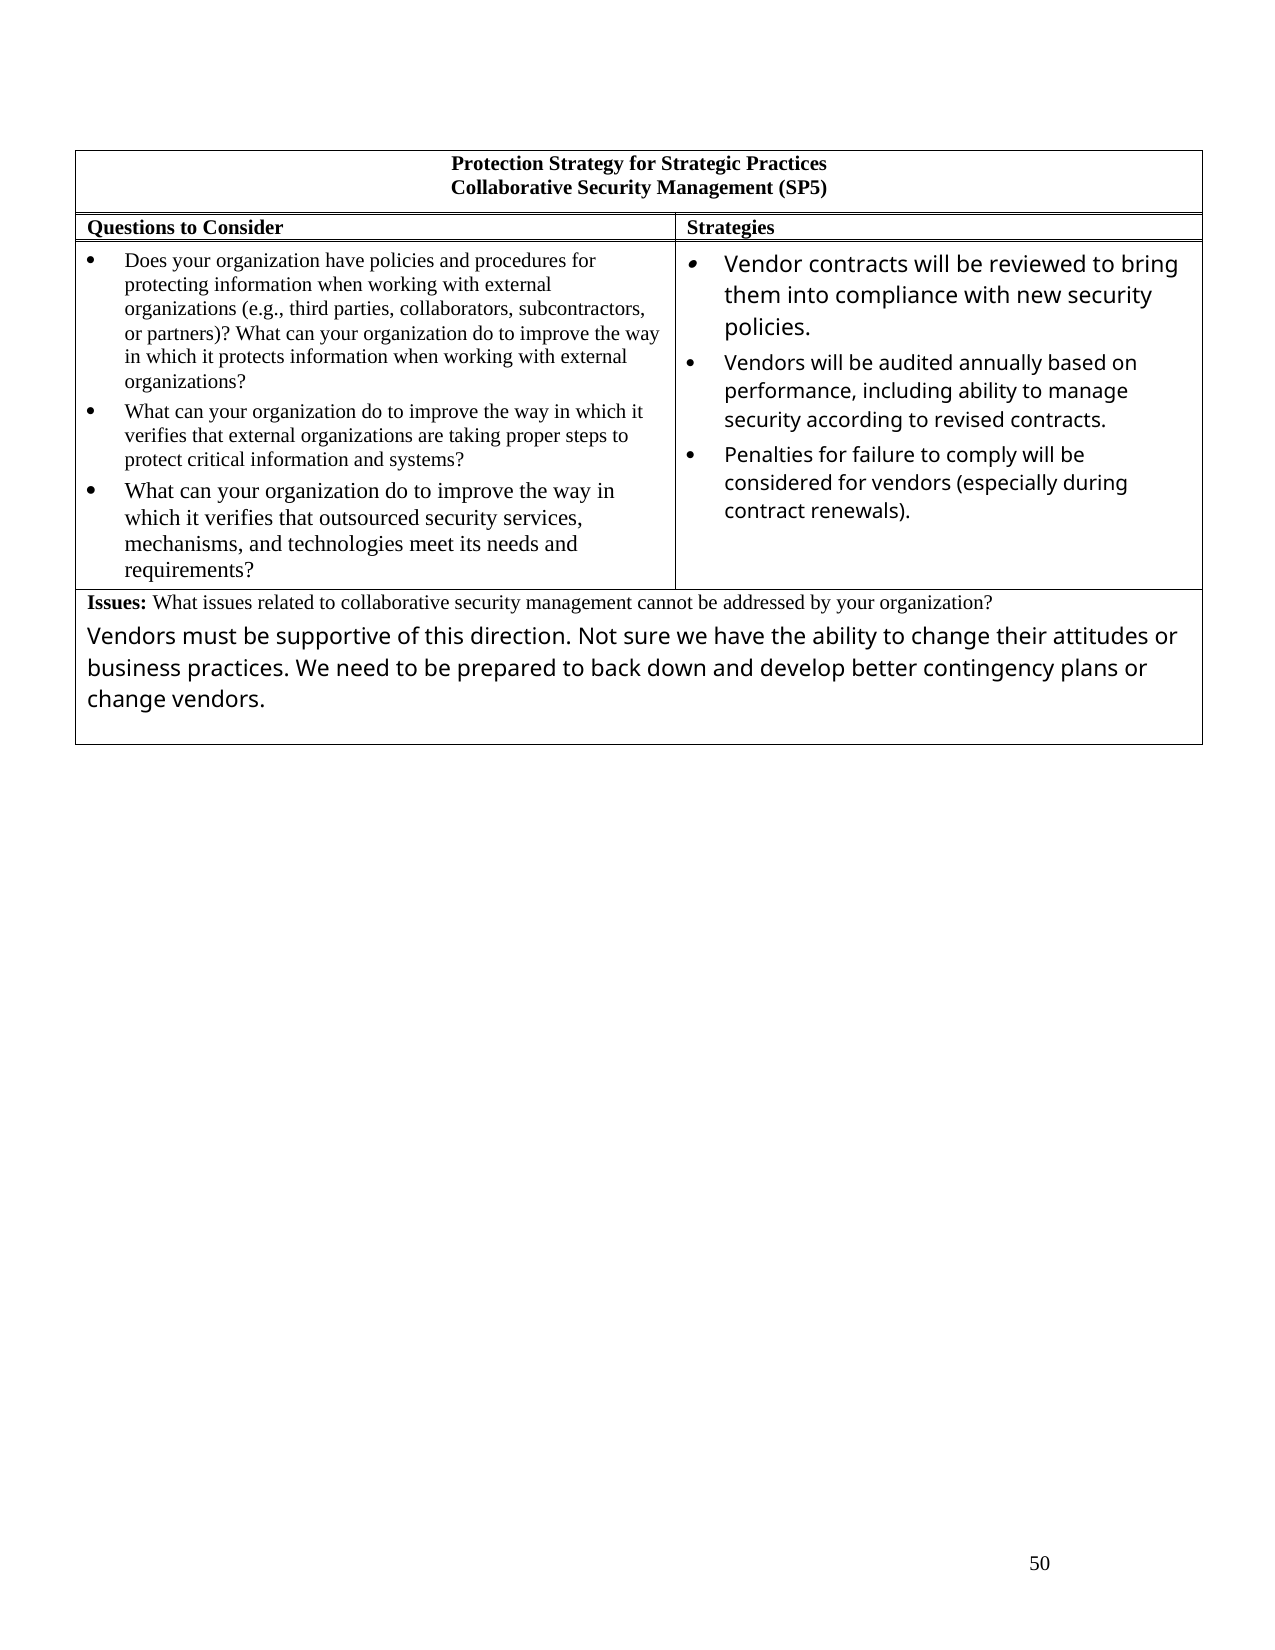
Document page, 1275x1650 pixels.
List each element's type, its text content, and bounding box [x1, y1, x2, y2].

table_cell Does your organization have policies and procedures for protecting information when working with external organizations (e.g., third parties, collaborators, subcontractors, or partners)? What can your organization do to improve the way in which it protects information when working with external organizations? What can your organization do to improve the way in which it verifies that external organizations are taking proper steps to protect critical information and systems? What can your organization do to improve the way in which it verifies that outsourced security services, mechanisms, and technologies meet its needs and requirements? [76, 242, 675, 589]
table_cell Strategies [676, 215, 1202, 239]
table_cell Questions to Consider [76, 215, 675, 239]
table_cell Vendor contracts will be reviewed to bring them into compliance with new security policies. Vendors will be audited annually based on performance, including ability to manage security according to revised contracts. Penalties for failure to comply will be considered for vendors (especially during contract renewals). [676, 242, 1202, 589]
table_cell Issues: What issues related to collaborative security management cannot be addressed by your organization? Vendors must be supportive of this direction. Not sure we have the ability to change their attitudes or business practices. We need to be prepared to back down and develop better contingency plans or change vendors. [76, 590, 1202, 744]
table_header Protection Strategy for Strategic Practices Collaborative Security Management (SP5) [76, 151, 1202, 212]
